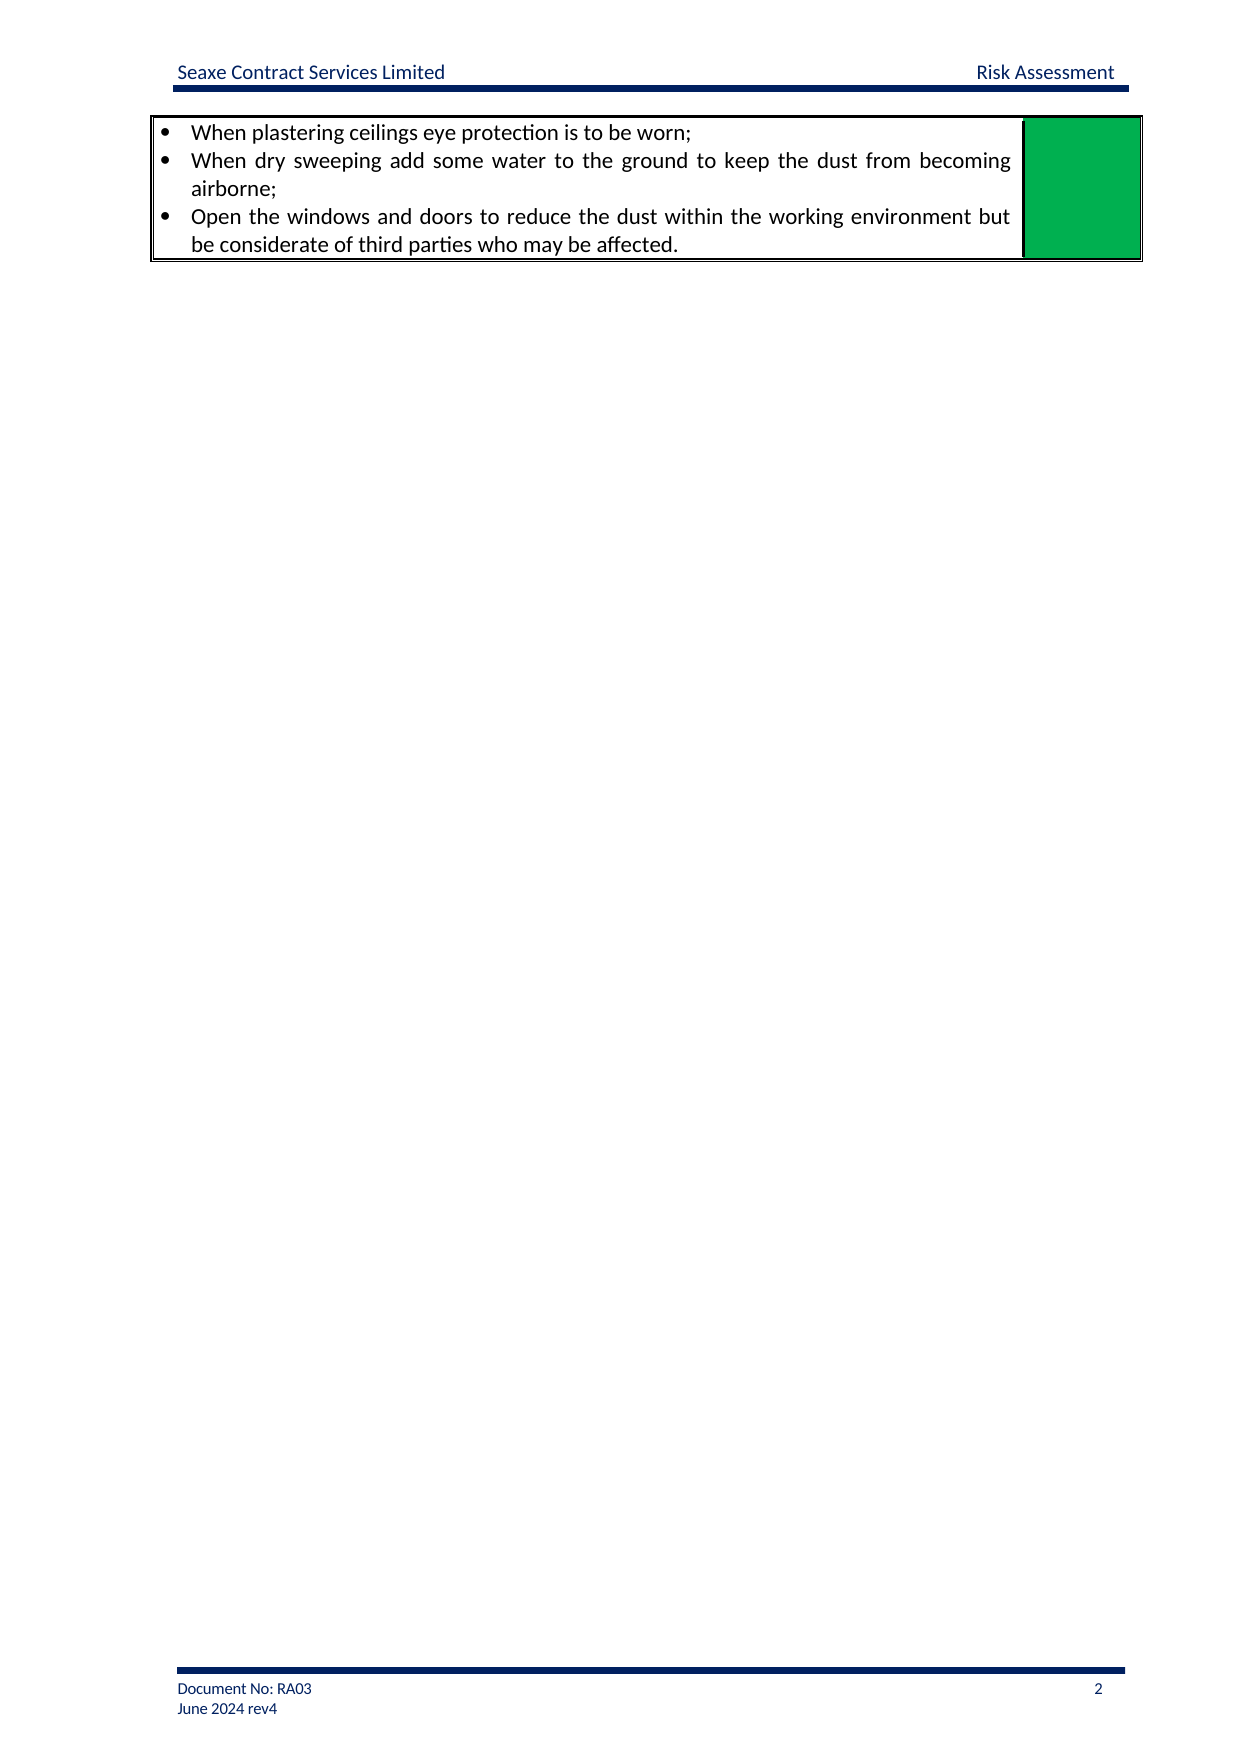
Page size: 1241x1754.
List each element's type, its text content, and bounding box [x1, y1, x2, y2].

table_cell Low (2) [1023, 118, 1140, 258]
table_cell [154, 118, 1023, 258]
